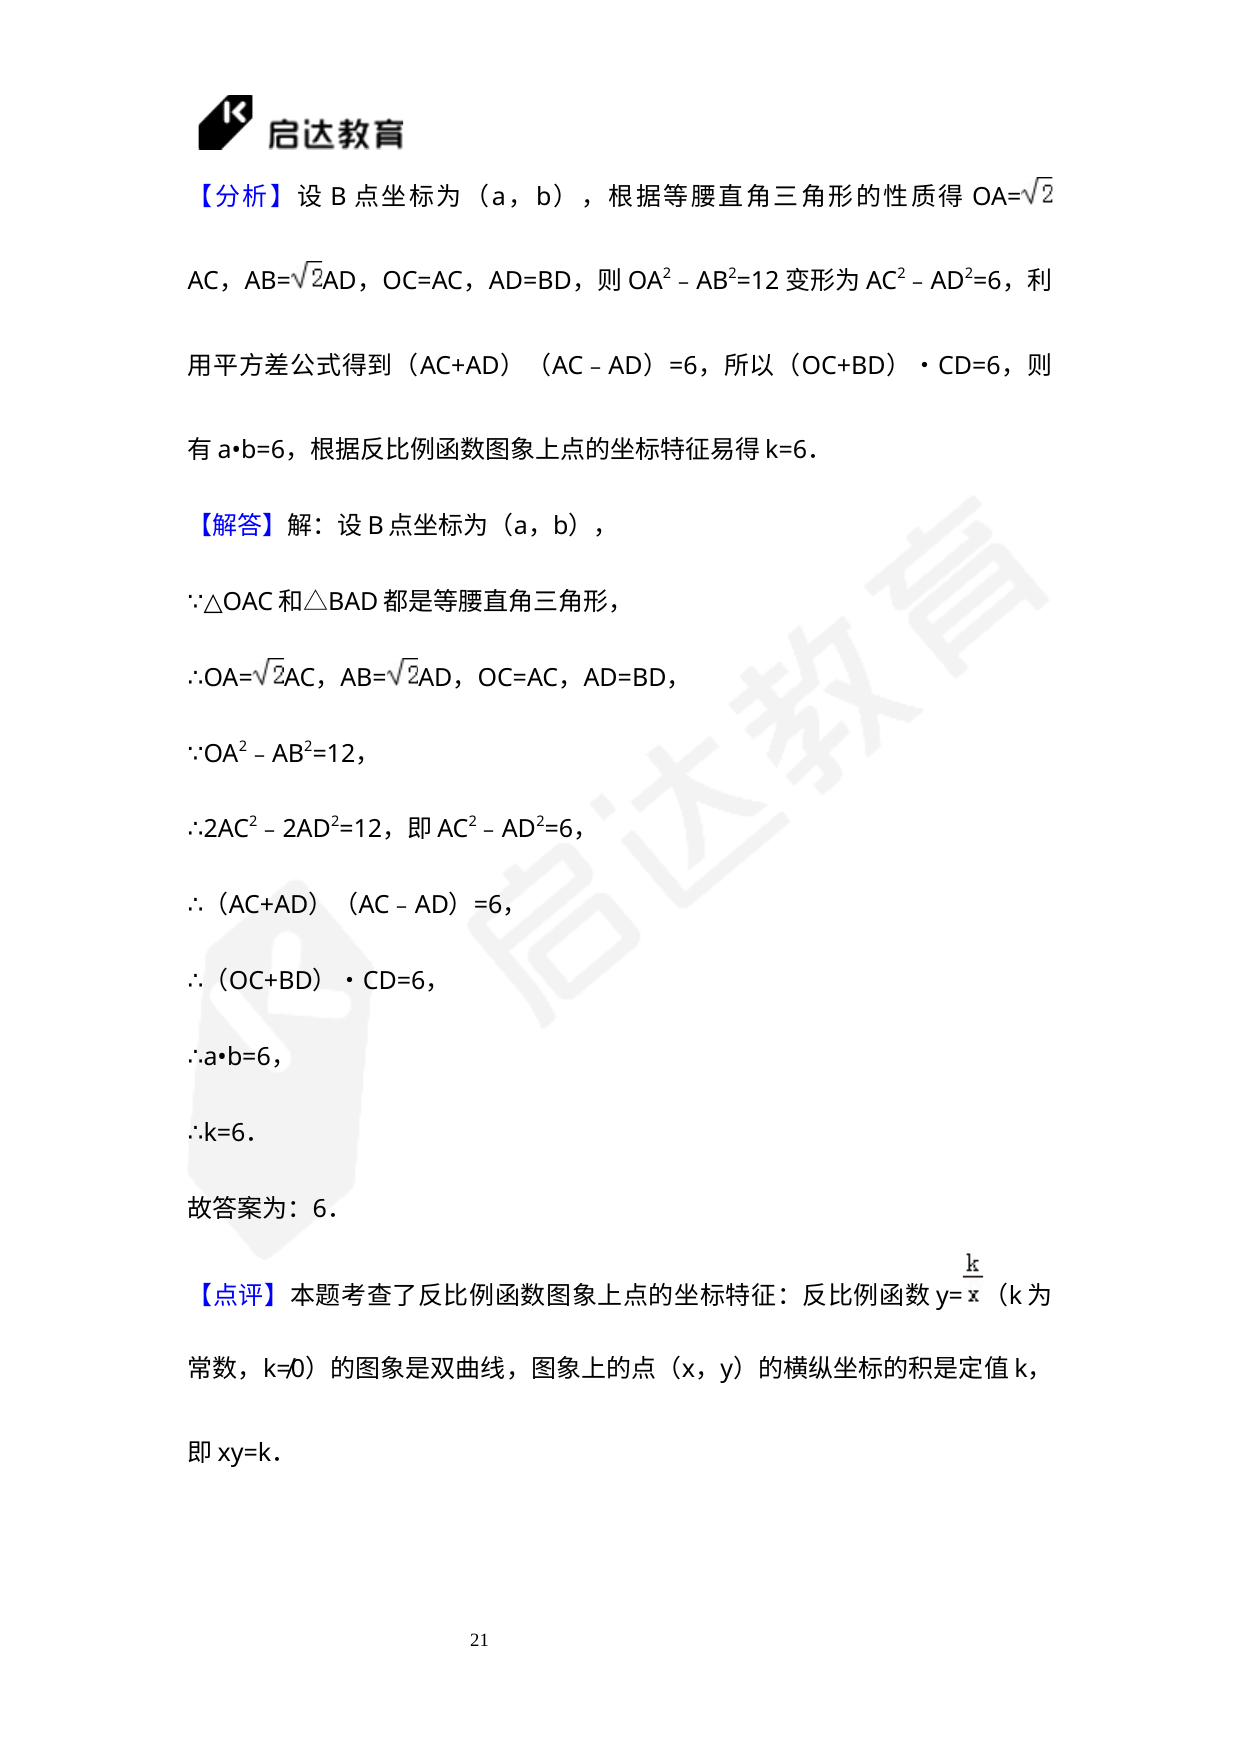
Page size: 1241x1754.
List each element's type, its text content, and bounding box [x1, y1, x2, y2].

text ∴2AC2﹣2AD2=12，即AC2﹣AD2=6， [187, 794, 1053, 859]
picture [252, 658, 284, 687]
text 【分析】设B点坐标为（a，b），根据等腰直角三角形的性质得OA=AC，AB=AD，OC=AC，AD=BD，则OA2﹣AB2=12变形为AC2﹣AD2=6，利用平方差公式得到（AC+AD）（AC﹣AD）=6，所以（OC+BD）•CD=6，则有a•b=6，根据反比例函数图象上点的坐标特征易得k=6． [187, 162, 1053, 480]
text ∵△OAC和△BAD都是等腰直角三角形， [187, 567, 1053, 632]
text ∴a•b=6， [187, 1022, 1053, 1087]
text ∴（OC+BD）•CD=6， [187, 946, 1053, 1011]
text 【点评】本题考查了反比例函数图象上点的坐标特征：反比例函数y=（k为常数，k≠0）的图象是双曲线，图象上的点（x，y）的横纵坐标的积是定值k，即xy=k． [187, 1249, 1053, 1483]
text ∴k=6． [187, 1098, 1053, 1163]
picture [962, 1249, 984, 1305]
picture [386, 658, 418, 687]
picture [198, 95, 404, 150]
text ∵OA2﹣AB2=12， [187, 719, 1053, 784]
text ∴（AC+AD）（AC﹣AD）=6， [187, 870, 1053, 935]
text 【解答】解：设B点坐标为（a，b）， [187, 491, 1053, 556]
text 故答案为：6． [187, 1174, 1053, 1239]
picture [1021, 177, 1053, 206]
picture [291, 261, 323, 290]
text ∴OA=AC，AB=AD，OC=AC，AD=BD， [187, 643, 1053, 708]
